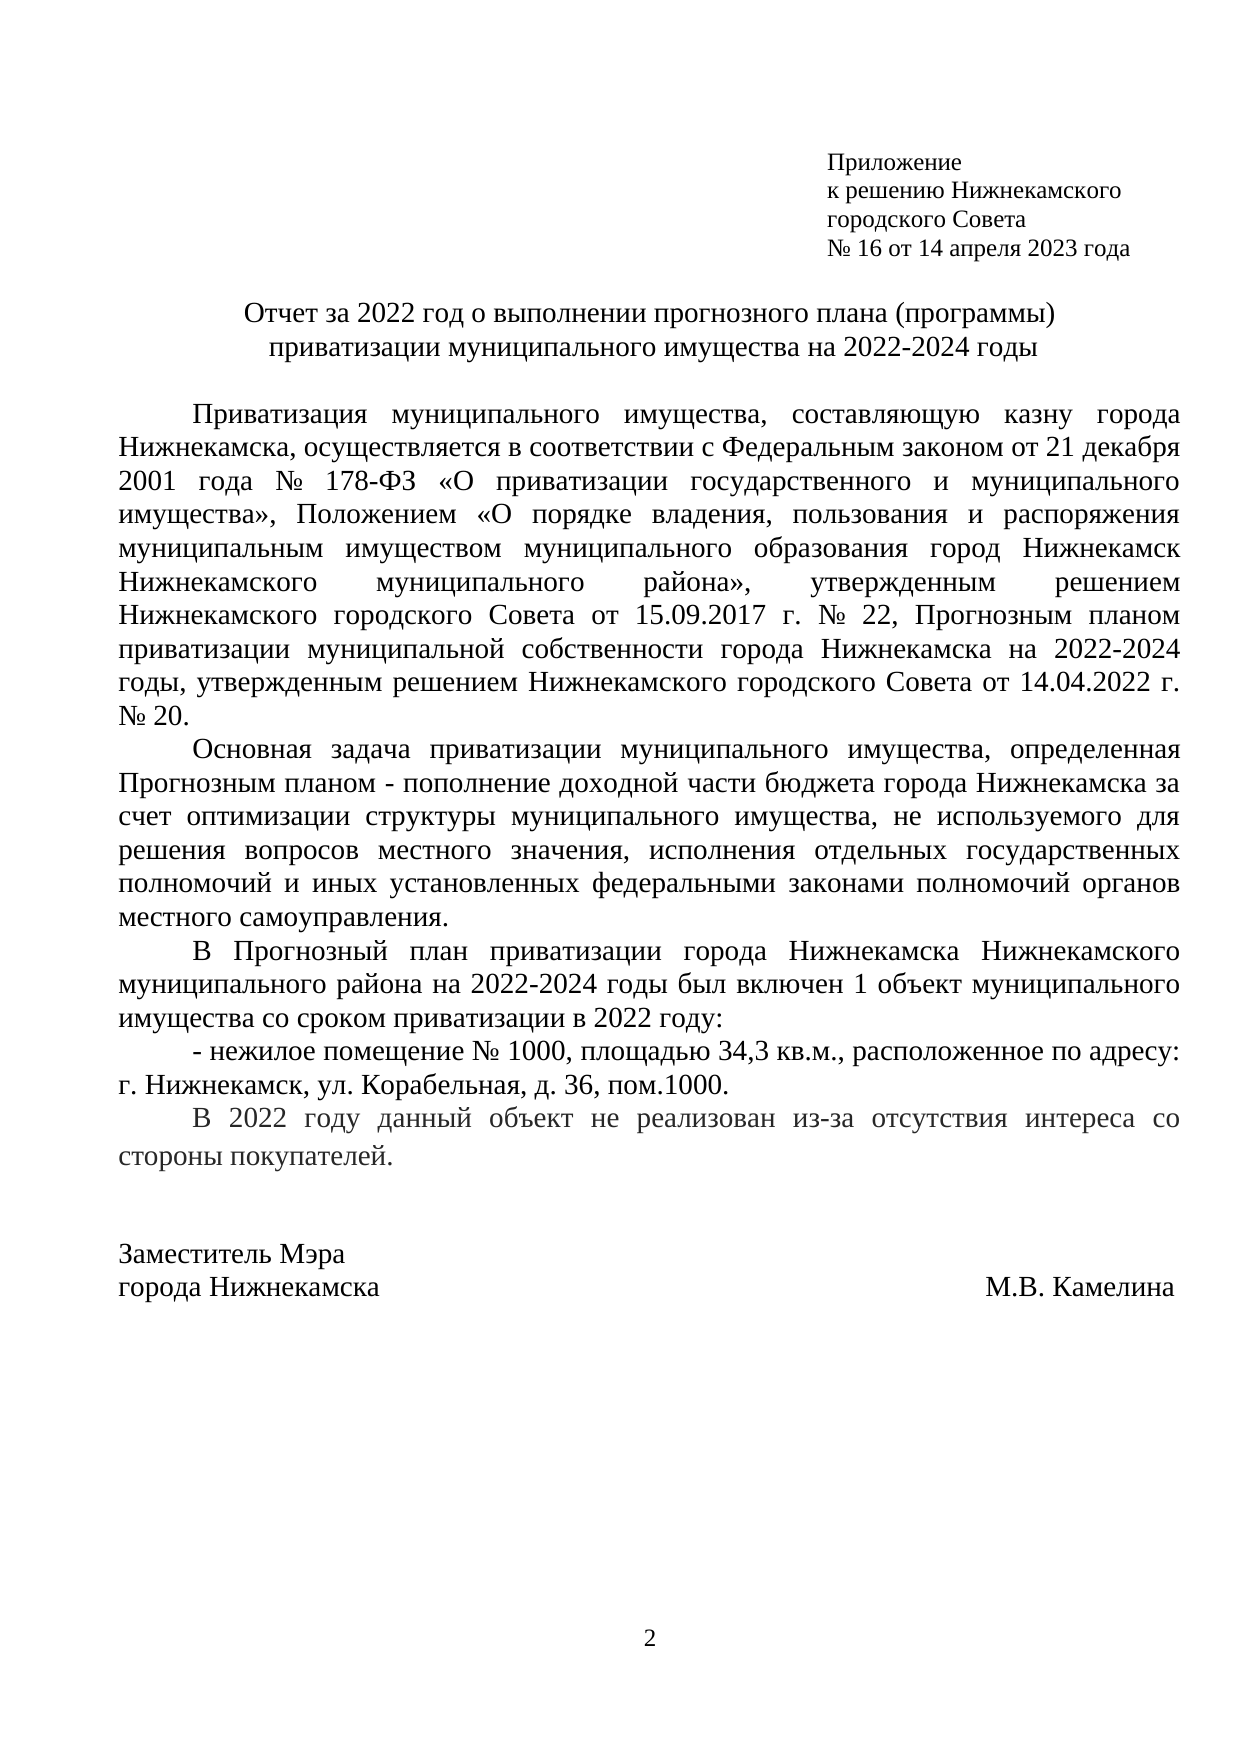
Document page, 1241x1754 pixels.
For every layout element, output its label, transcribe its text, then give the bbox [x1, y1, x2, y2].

text В 2022 году данный объект не реализован из-за отсутствия интереса со стороны покупателей. [118, 1100, 1181, 1174]
text к решению Нижнекамского [118, 176, 1181, 204]
text Заместитель Мэра [118, 1236, 1181, 1269]
text Отчет за 2022 год о выполнении прогнозного плана (программы) [118, 295, 1181, 329]
text № 16 от 14 апреля 2023 года [118, 233, 1181, 262]
text Основная задача приватизации муниципального имущества, определенная Прогнозным планом - пополнение доходной части бюджета города Нижнекамска за счет оптимизации структуры муниципального имущества, не используемого для решения вопросов местного значения, исполнения отдельных государственных полномочий и иных установленных федеральными законами полномочий органов местного самоуправления. [118, 731, 1181, 933]
text городского Совета [118, 204, 1181, 233]
text города Нижнекамска М.В. Камелина [118, 1269, 1181, 1303]
text Приватизация муниципального имущества, составляющую казну города Нижнекамска, осуществляется в соответствии с Федеральным законом от 21 декабря 2001 года № 178-ФЗ «О приватизации государственного и муниципального имущества», Положением «О порядке владения, пользования и распоряжения муниципальным имуществом муниципального образования город Нижнекамск Нижнекамского муниципального района», утвержденным решением Нижнекамского городского Совета от 15.09.2017 г. № 22, Прогнозным планом приватизации муниципальной собственности города Нижнекамска на 2022-2024 годы, утвержденным решением Нижнекамского городского Совета от 14.04.2022 г. № 20. [118, 396, 1181, 731]
text Приложение [118, 147, 1181, 176]
text - нежилое помещение № 1000, площадью 34,3 кв.м., расположенное по адресу: г. Нижнекамск, ул. Корабельная, д. 36, пом.1000. [118, 1033, 1181, 1100]
text приватизации муниципального имущества на 2022-2024 годы [118, 329, 1181, 362]
text В Прогнозный план приватизации города Нижнекамска Нижнекамского муниципального района на 2022-2024 годы был включен 1 объект муниципального имущества со сроком приватизации в 2022 году: [118, 933, 1181, 1033]
